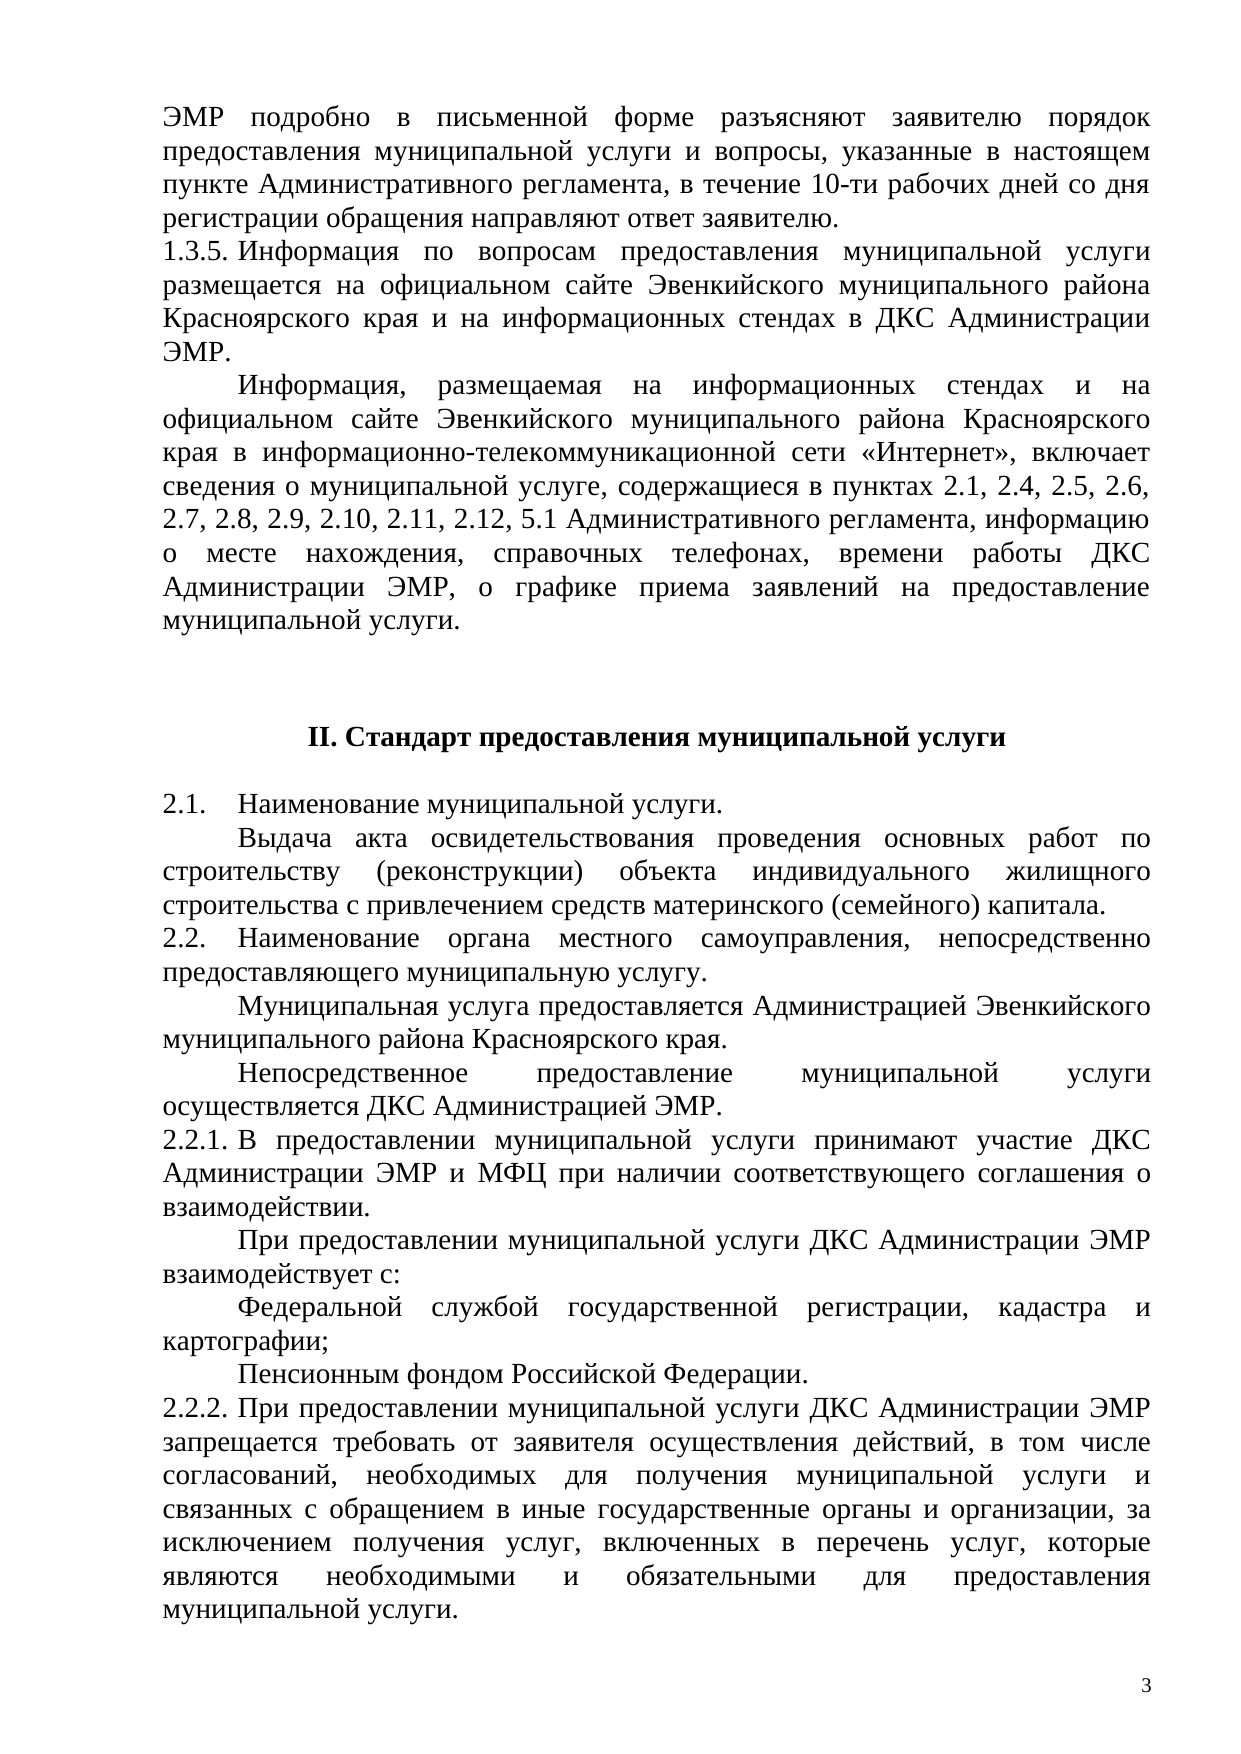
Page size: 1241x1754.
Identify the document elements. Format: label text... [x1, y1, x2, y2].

text Муниципальная услуга предоставляется Администрацией Эвенкийского муниципального района Красноярского края. [162, 988, 1152, 1055]
text Непосредственное предоставление муниципальной услуги осуществляется ДКС Администрацией ЭМР. [162, 1055, 1152, 1122]
text Пенсионным фондом Российской Федерации. [162, 1357, 1152, 1390]
text 2.2. Наименование органа местного самоуправления, непосредственно предоставляющего муниципальную услугу. [162, 921, 1152, 988]
text 2.2.2. При предоставлении муниципальной услуги ДКС Администрации ЭМР запрещается требовать от заявителя осуществления действий, в том числе согласований, необходимых для получения муниципальной услуги и связанных с обращением в иные государственные органы и организации, за исключением получения услуг, включенных в перечень услуг, которые являются необходимыми и обязательными для предоставления муниципальной услуги. [162, 1390, 1152, 1625]
text 1.3.5. Информация по вопросам предоставления муниципальной услуги размещается на официальном сайте Эвенкийского муниципального района Красноярского края и на информационных стендах в ДКС Администрации ЭМР. [162, 233, 1152, 367]
text Федеральной службой государственной регистрации, кадастра и картографии; [162, 1289, 1152, 1357]
subtitle II. Стандарт предоставления муниципальной услуги [162, 719, 1152, 753]
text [162, 99, 1152, 233]
text Выдача акта освидетельствования проведения основных работ по строительству (реконструкции) объекта индивидуального жилищного строительства с привлечением средств материнского (семейного) капитала. [162, 820, 1152, 921]
text При предоставлении муниципальной услуги ДКС Администрации ЭМР взаимодействует с: [162, 1222, 1152, 1289]
text Информация, размещаемая на информационных стендах и на официальном сайте Эвенкийского муниципального района Красноярского края в информационно-телекоммуникационной сети «Интернет», включает сведения о муниципальной услуге, содержащиеся в пунктах 2.1, 2.4, 2.5, 2.6, 2.7, 2.8, 2.9, 2.10, 2.11, 2.12, 5.1 Административного регламента, информацию о месте нахождения, справочных телефонах, времени работы ДКС Администрации ЭМР, о графике приема заявлений на предоставление муниципальной услуги. [162, 367, 1152, 636]
text 2.1. Наименование муниципальной услуги. [162, 786, 1152, 820]
text 2.2.1. В предоставлении муниципальной услуги принимают участие ДКС Администрации ЭМР и МФЦ при наличии соответствующего соглашения о взаимодействии. [162, 1122, 1152, 1222]
